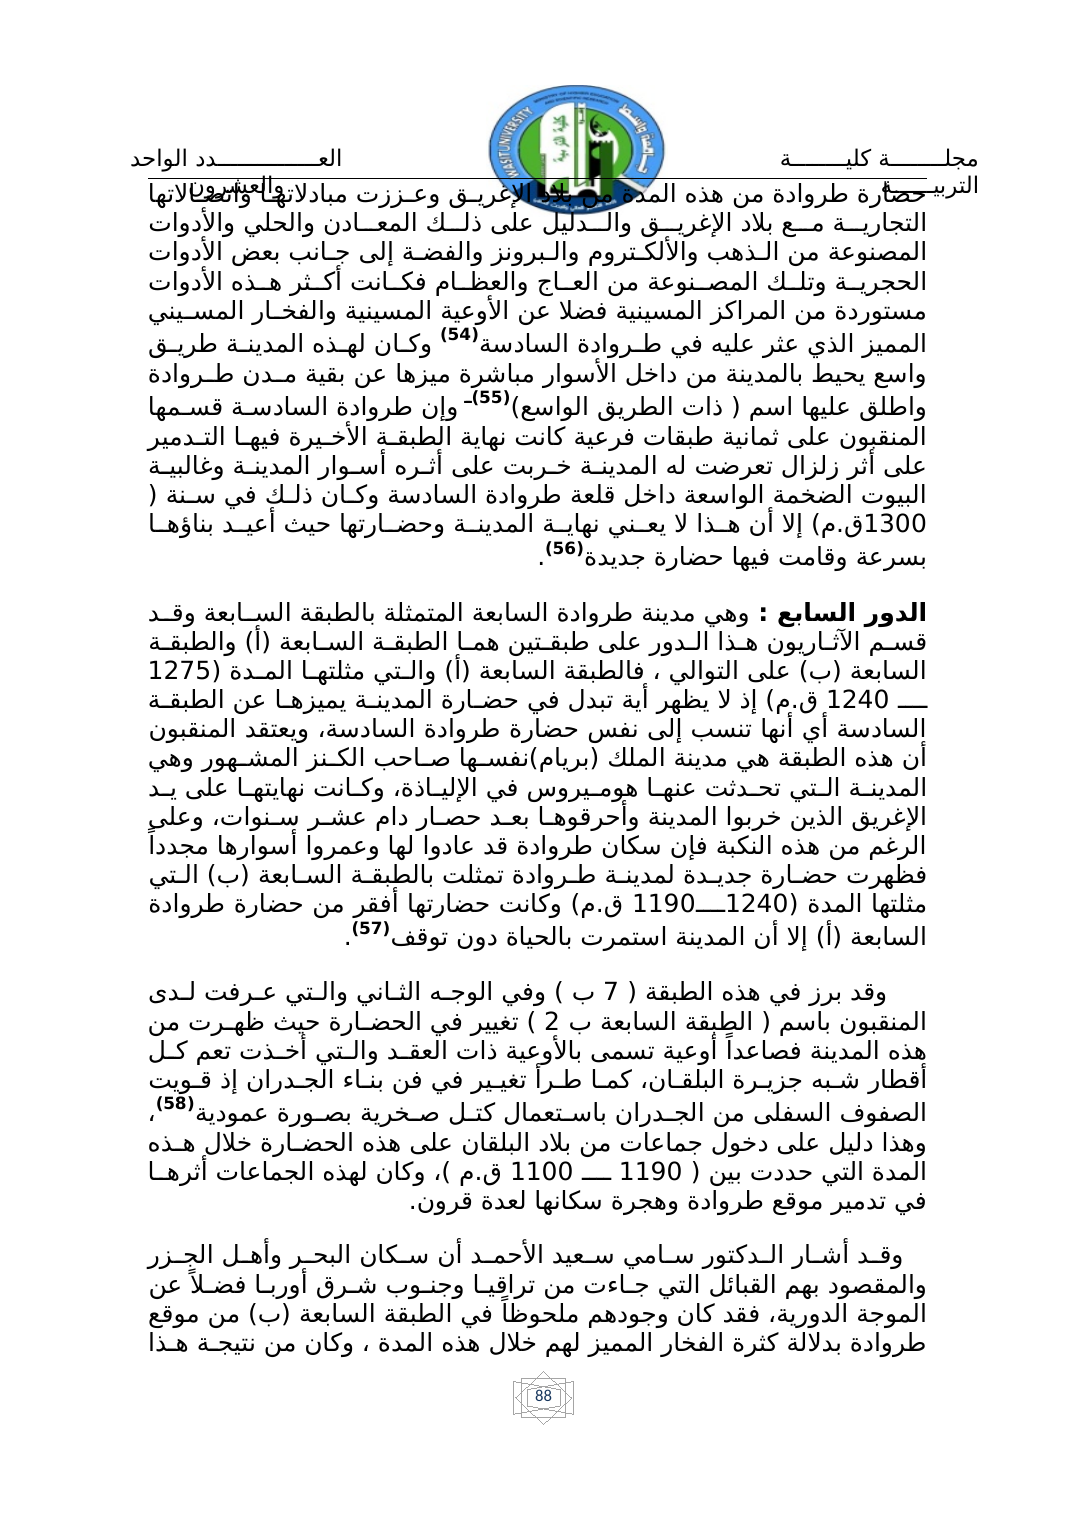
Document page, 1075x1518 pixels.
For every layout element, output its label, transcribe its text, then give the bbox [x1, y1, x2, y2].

picture [486, 85, 668, 178]
text وقد برز في هذه الطبقة ( 7 ب ) وفي الوجه الثاني والتي عرفت لدى المنقبون باسم ( الطبقة السابعة ب 2 ) تغيير في الحضارة حيث ظهرت من هذه المدينة فصاعداً أوعية تسمى بالأوعية ذات العقد والتي أخذت تعم كل أقطار شبه جزيرة البلقان، كما طرأ تغيير في فن بناء الجدران إذ قويت الصفوف السفلى من الجدران باستعمال كتل صخرية بصورة عمودية(58)، وهذا دليل على دخول جماعات من بلاد البلقان على هذه الحضارة خلال هذه المدة التي حددت بين ( 1190 ــــ 1100 ق.م )، وكان لهذه الجماعات أثرها في تدمير موقع طروادة وهجرة سكانها لعدة قرون. [148, 977, 927, 1216]
text الدور السابع : وهي مدينة طروادة السابعة المتمثلة بالطبقة السابعة وقد قسم الآثاريون هذا الدور على طبقتين هما الطبقة السابعة (أ) والطبقة السابعة (ب) على التوالي ، فالطبقة السابعة (أ) والتي مثلتها المدة (1275 ــــ 1240 ق.م) إذ لا يظهر أية تبدل في حضارة المدينة يميزها عن الطبقة السادسة أي أنها تنسب إلى نفس حضارة طروادة السادسة، ويعتقد المنقبون أن هذه الطبقة هي مدينة الملك (بريام)نفسها صاحب الكنز المشهور وهي المدينة التي تحدثت عنها هوميروس في الإلياذة، وكانت نهايتها على يد الإغريق الذين خربوا المدينة وأحرقوها بعد حصار دام عشر سنوات، وعلى الرغم من هذه النكبة فإن سكان طروادة قد عادوا لها وعمروا أسوارها مجدداً فظهرت حضارة جديدة لمدينة طروادة تمثلت بالطبقة السابعة (ب) التي مثلتها المدة (1240ــــ1190 ق.م) وكانت حضارتها أفقر من حضارة طروادة السابعة (أ) إلا أن المدينة استمرت بالحياة دون توقف(57). [148, 598, 927, 952]
